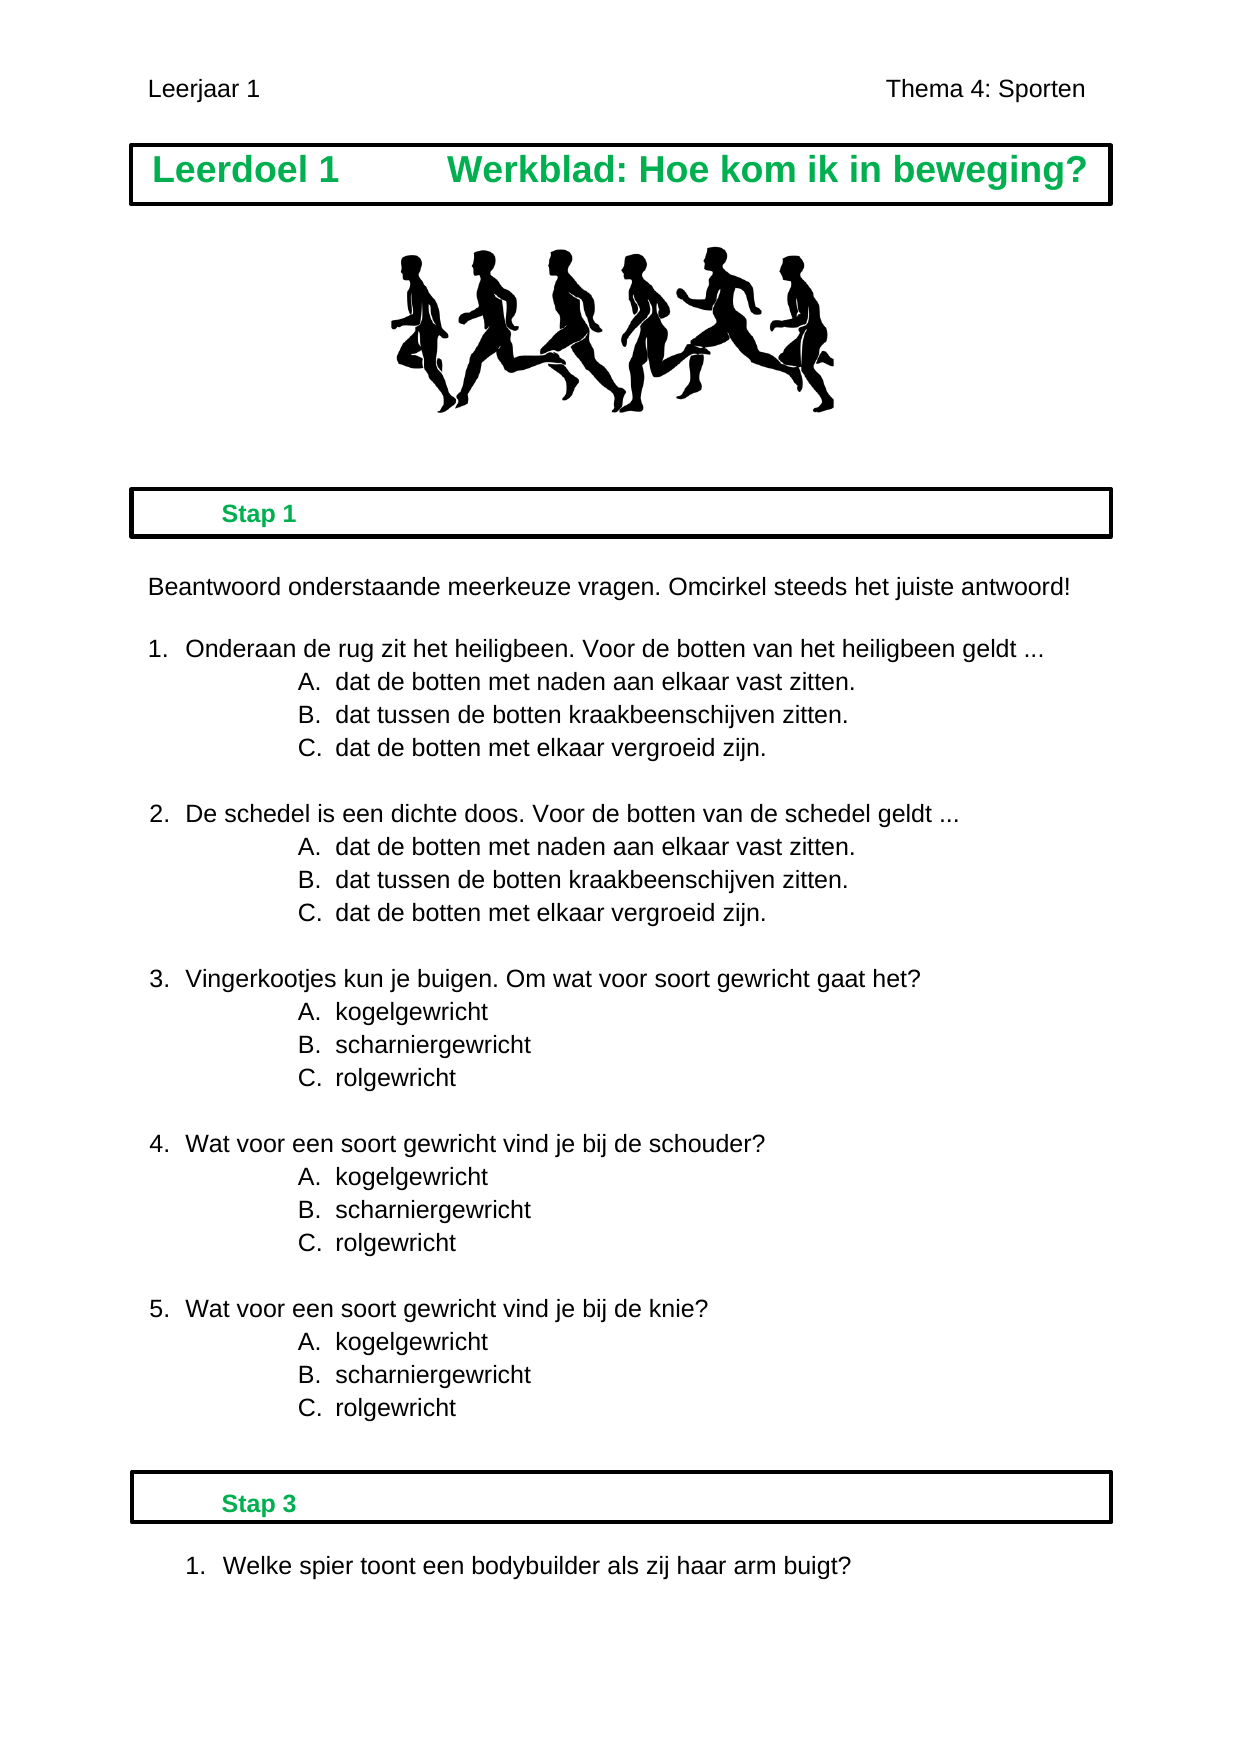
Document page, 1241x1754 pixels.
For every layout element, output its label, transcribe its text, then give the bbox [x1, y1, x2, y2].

list rolgewricht [298, 1063, 1093, 1125]
list dat tussen de botten kraakbeenschijven zitten. [298, 700, 1093, 729]
list scharniergewricht [298, 1360, 1093, 1389]
text Stap 3 [221, 1456, 1093, 1517]
picture [390, 239, 834, 418]
list Onderaan de rug zit het heiligbeen. Voor de botten van het heiligbeen geldt ... [148, 634, 1093, 663]
list rolgewricht [298, 1228, 1093, 1290]
list scharniergewricht [298, 1030, 1093, 1059]
list kogelgewricht [298, 1162, 1093, 1191]
list De schedel is een dichte doos. Voor de botten van de schedel geldt ... [149, 799, 1093, 828]
list dat de botten met naden aan elkaar vast zitten. [298, 832, 1093, 861]
text Stap 1 [221, 456, 1093, 528]
list dat tussen de botten kraakbeenschijven zitten. [298, 865, 1093, 894]
list dat de botten met elkaar vergroeid zijn. [298, 733, 1093, 795]
list dat de botten met naden aan elkaar vast zitten. [298, 667, 1093, 696]
list Wat voor een soort gewricht vind je bij de knie? [149, 1294, 1093, 1323]
list kogelgewricht [298, 1327, 1093, 1356]
list Welke spier toont een bodybuilder als zij haar arm buigt? [185, 1551, 1093, 1579]
list scharniergewricht [298, 1195, 1093, 1224]
list kogelgewricht [298, 997, 1093, 1026]
list dat de botten met elkaar vergroeid zijn. [298, 898, 1093, 960]
list Vingerkootjes kun je buigen. Om wat voor soort gewricht gaat het? [149, 964, 1093, 993]
list Wat voor een soort gewricht vind je bij de schouder? [149, 1129, 1093, 1158]
list rolgewricht [298, 1393, 1093, 1422]
text Beantwoord onderstaande meerkeuze vragen. Omcirkel steeds het juiste antwoord! [148, 572, 1093, 600]
text Leerdoel 1 Werkblad: Hoe kom ik in beweging? [148, 148, 1093, 191]
